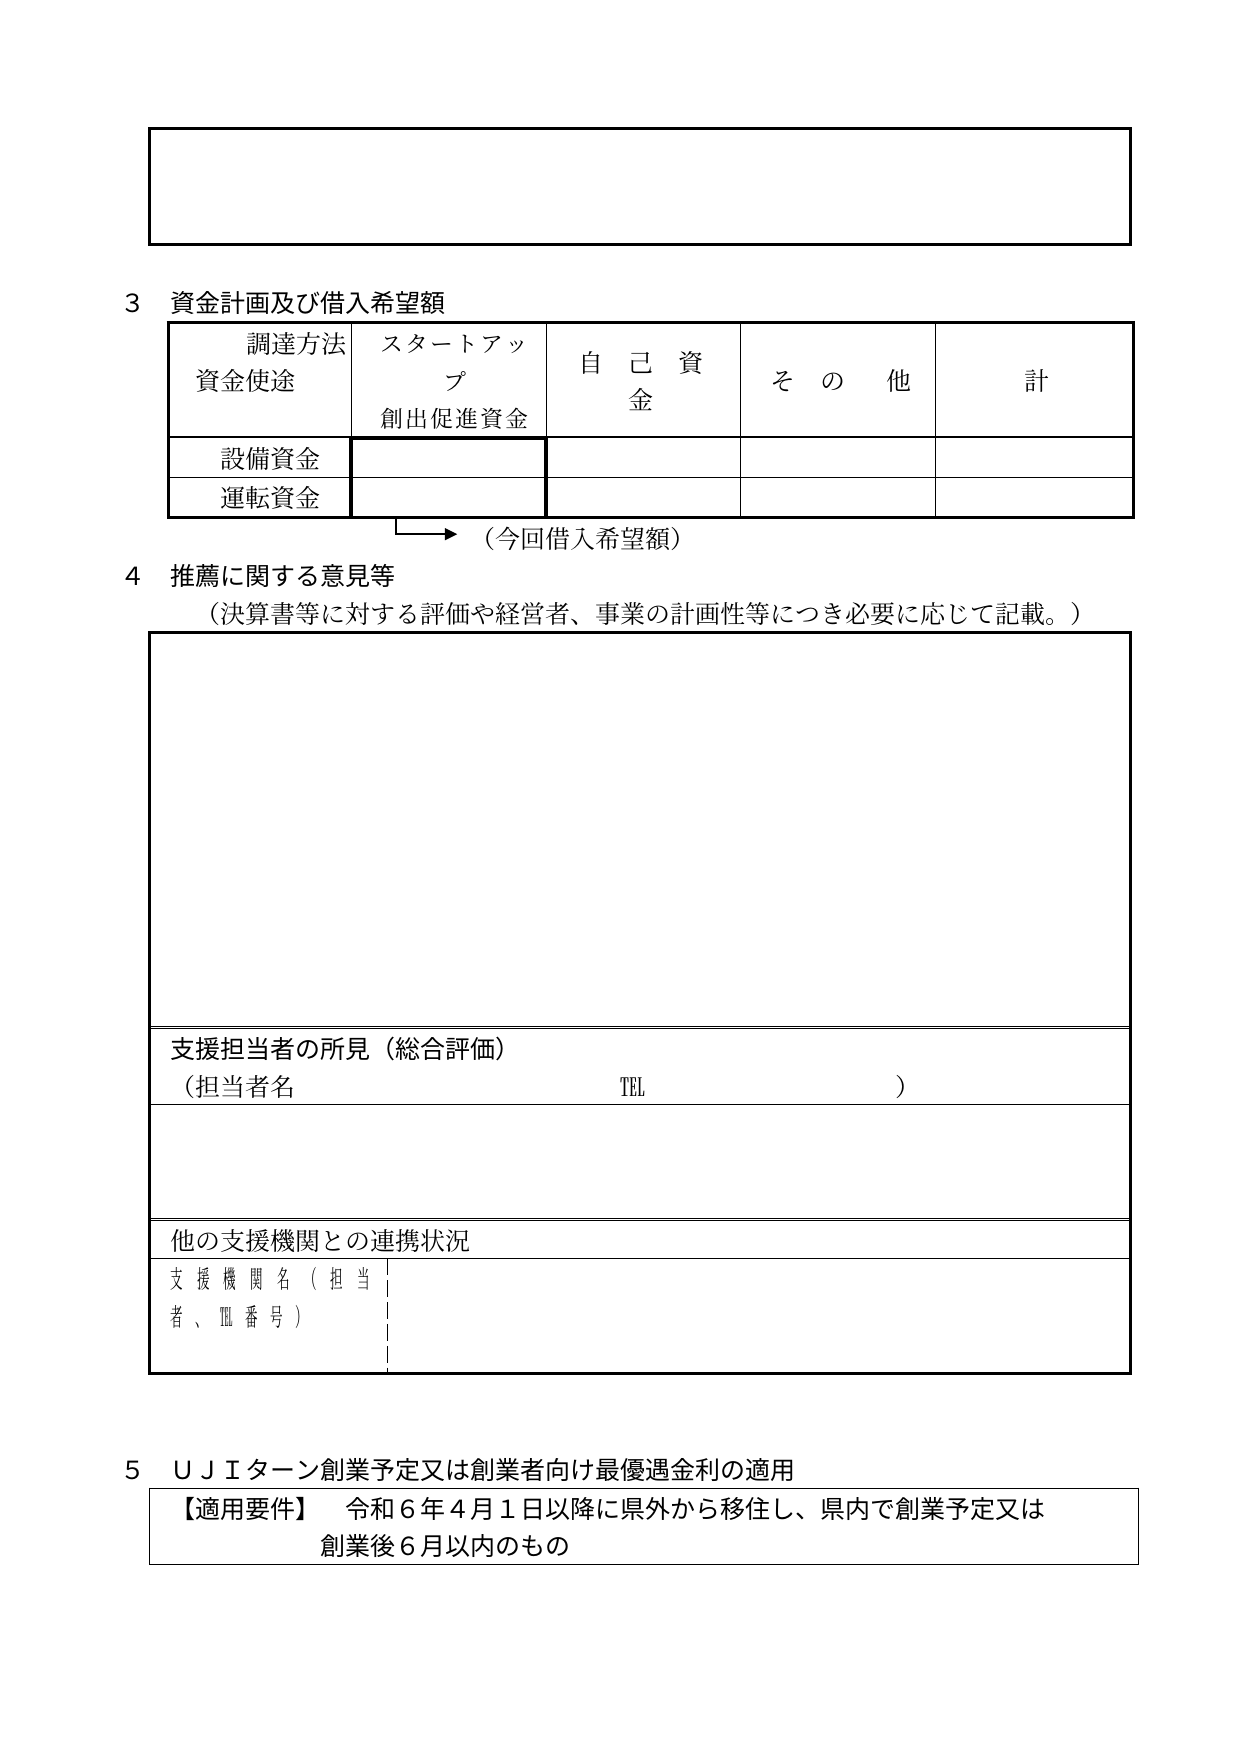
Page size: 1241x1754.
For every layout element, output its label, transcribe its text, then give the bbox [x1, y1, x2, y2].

table_cell 設備資金 [170, 438, 349, 477]
table_cell [353, 440, 544, 477]
text （決算書等に対する評価や経営者、事業の計画性等につき必要に応じて記載。） [170, 594, 1120, 631]
text ５ ＵＪＩターン創業予定又は創業者向け最優遇金利の適用 [120, 1450, 1120, 1487]
table_cell [353, 478, 544, 516]
table_cell [548, 478, 740, 516]
table_cell [548, 438, 740, 477]
table_cell 支援機関名（担当者、℡番号） [151, 1259, 388, 1372]
table_cell [388, 1259, 1129, 1372]
table_header スタートアップ 創出促進資金 [352, 324, 546, 436]
table_cell 運転資金 [170, 478, 349, 516]
table_header [151, 634, 1129, 1026]
text ３ 資金計画及び借入希望額 [120, 283, 1120, 321]
text ４ 推薦に関する意見等 [120, 556, 1120, 594]
table_header 【適用要件】 令和６年４月１日以降に県外から移住し、県内で創業予定又は 創業後６月以内のもの [150, 1489, 1138, 1563]
table_cell [151, 1105, 1129, 1218]
table_header 計 [936, 324, 1132, 436]
table_cell [936, 438, 1132, 477]
table_header [151, 130, 1129, 243]
table_cell [741, 438, 935, 477]
table_header その他 [741, 324, 935, 436]
table_header 調達方法 資金使途 [170, 324, 351, 436]
table_cell [936, 478, 1132, 516]
table_cell （今回借入希望額） [168, 519, 1134, 556]
table_cell [741, 478, 935, 516]
table_cell 他の支援機関との連携状況 [151, 1221, 1129, 1258]
table_cell 支援担当者の所見（総合評価） （担当者名 ℡ ） [151, 1029, 1129, 1104]
table_header 自己資金 [547, 324, 740, 436]
